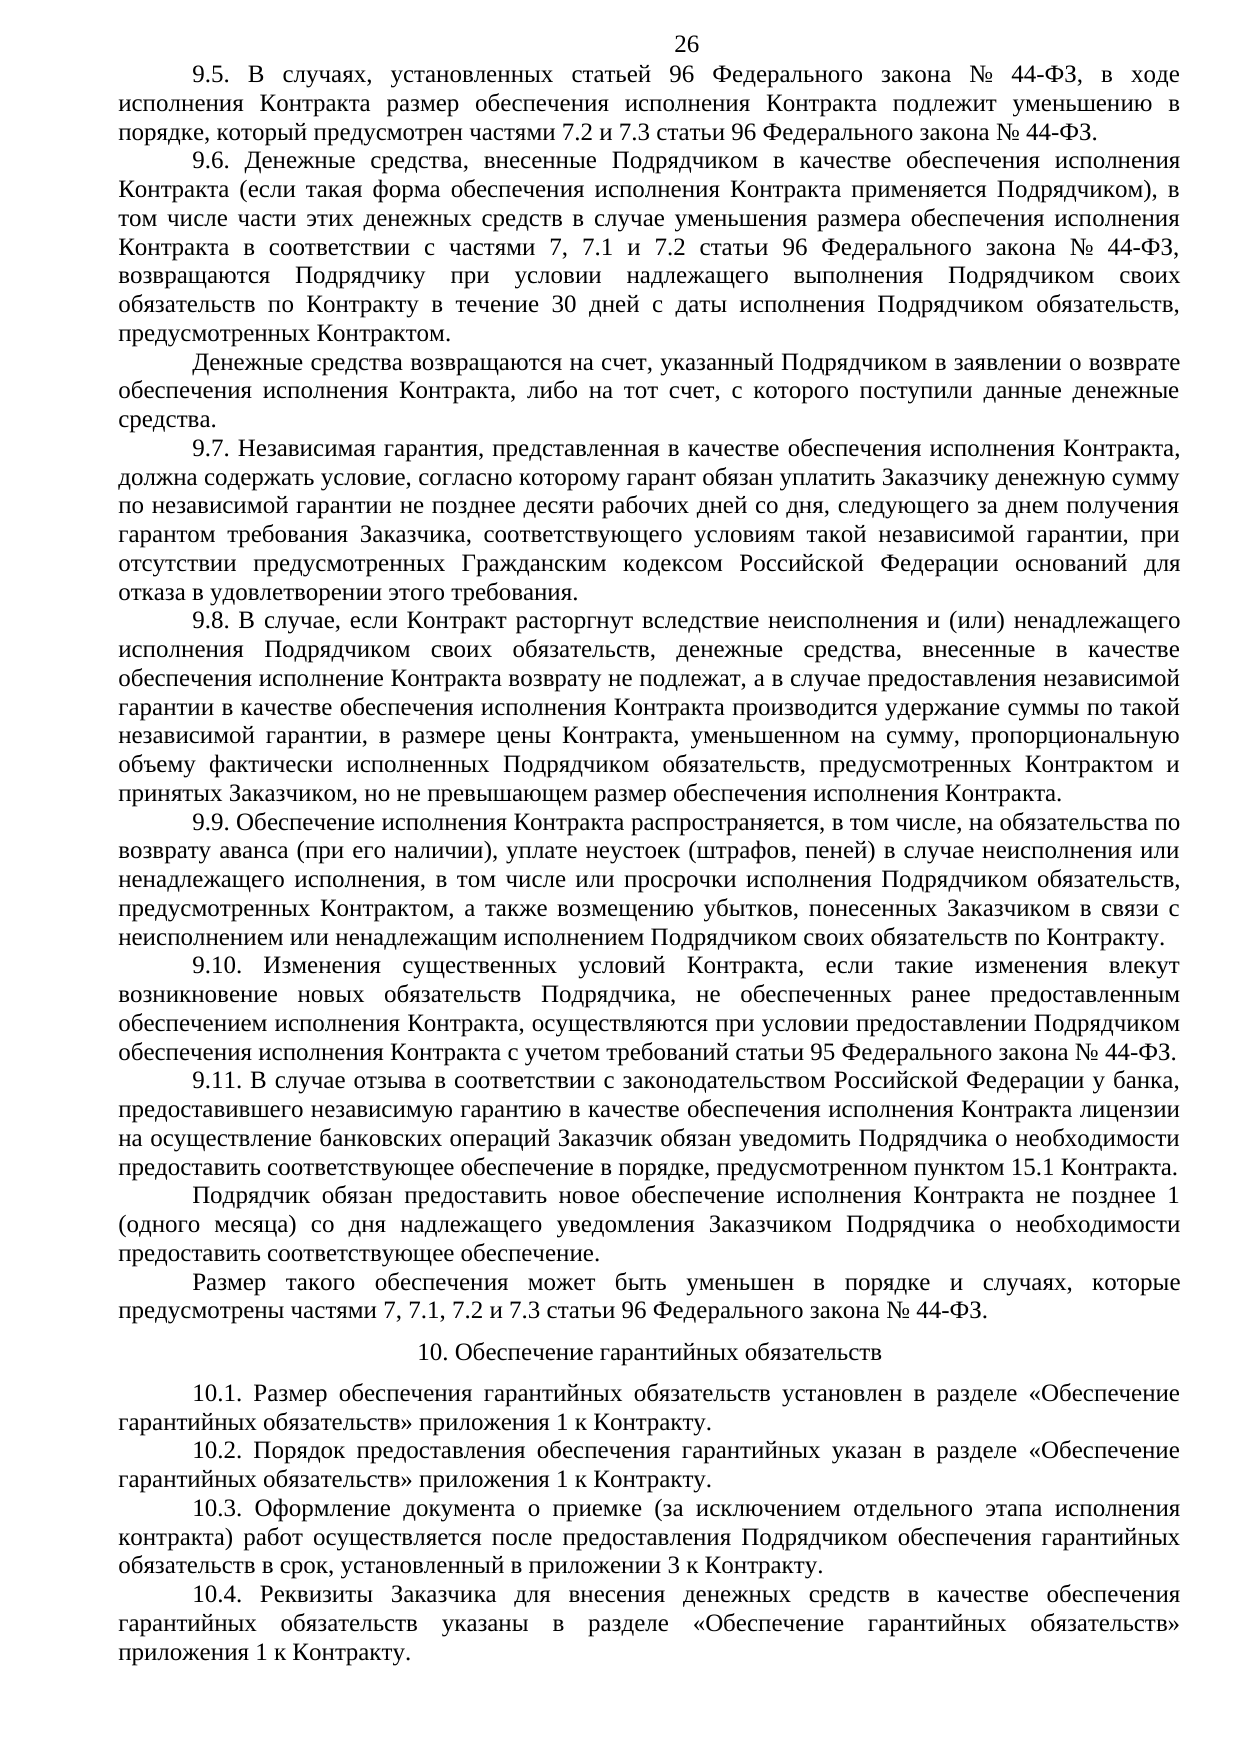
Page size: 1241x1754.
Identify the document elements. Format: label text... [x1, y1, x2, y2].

text 10.3. Оформление документа о приемке (за исключением отдельного этапа исполнения контракта) работ осуществляется после предоставления Подрядчиком обеспечения гарантийных обязательств в срок, установленный в приложении 3 к Контракту. [118, 1493, 1181, 1579]
text 9.8. В случае, если Контракт расторгнут вследствие неисполнения и (или) ненадлежащего исполнения Подрядчиком своих обязательств, денежные средства, внесенные в качестве обеспечения исполнение Контракта возврату не подлежат, а в случае предоставления независимой гарантии в качестве обеспечения исполнения Контракта производится удержание суммы по такой независимой гарантии, в размере цены Контракта, уменьшенном на сумму, пропорциональную объему фактически исполненных Подрядчиком обязательств, предусмотренных Контрактом и принятых Заказчиком, но не превышающем размер обеспечения исполнения Контракта. [118, 605, 1181, 807]
text 9.6. Денежные средства, внесенные Подрядчиком в качестве обеспечения исполнения Контракта (если такая форма обеспечения исполнения Контракта применяется Подрядчиком), в том числе части этих денежных средств в случае уменьшения размера обеспечения исполнения Контракта в соответствии с частями 7, 7.1 и 7.2 статьи 96 Федерального закона № 44-ФЗ, возвращаются Подрядчику при условии надлежащего выполнения Подрядчиком своих обязательств по Контракту в течение 30 дней с даты исполнения Подрядчиком обязательств, предусмотренных Контрактом. [118, 145, 1181, 347]
text 9.5. В случаях, установленных статьей 96 Федерального закона № 44-ФЗ, в ходе исполнения Контракта размер обеспечения исполнения Контракта подлежит уменьшению в порядке, который предусмотрен частями 7.2 и 7.3 статьи 96 Федерального закона № 44-ФЗ. [118, 59, 1181, 145]
text 9.10. Изменения существенных условий Контракта, если такие изменения влекут возникновение новых обязательств Подрядчика, не обеспеченных ранее предоставленным обеспечением исполнения Контракта, осуществляются при условии предоставлении Подрядчиком обеспечения исполнения Контракта с учетом требований статьи 95 Федерального закона № 44-ФЗ. [118, 950, 1181, 1065]
text 10.2. Порядок предоставления обеспечения гарантийных указан в разделе «Обеспечение гарантийных обязательств» приложения 1 к Контракту. [118, 1435, 1181, 1493]
text 10.4. Реквизиты Заказчика для внесения денежных средств в качестве обеспечения гарантийных обязательств указаны в разделе «Обеспечение гарантийных обязательств» приложения 1 к Контракту. [118, 1579, 1181, 1665]
text Денежные средства возвращаются на счет, указанный Подрядчиком в заявлении о возврате обеспечения исполнения Контракта, либо на тот счет, с которого поступили данные денежные средства. [118, 347, 1181, 433]
text Обеспечение гарантийных обязательств [118, 1337, 1181, 1365]
text 9.9. Обеспечение исполнения Контракта распространяется, в том числе, на обязательства по возврату аванса (при его наличии), уплате неустоек (штрафов, пеней) в случае неисполнения или ненадлежащего исполнения, в том числе или просрочки исполнения Подрядчиком обязательств, предусмотренных Контрактом, а также возмещению убытков, понесенных Заказчиком в связи с неисполнением или ненадлежащим исполнением Подрядчиком своих обязательств по Контракту. [118, 807, 1181, 950]
text Размер такого обеспечения может быть уменьшен в порядке и случаях, которые предусмотрены частями 7, 7.1, 7.2 и 7.3 статьи 96 Федерального закона № 44-ФЗ. [118, 1267, 1181, 1324]
text 9.11. В случае отзыва в соответствии с законодательством Российской Федерации у банка, предоставившего независимую гарантию в качестве обеспечения исполнения Контракта лицензии на осуществление банковских операций Заказчик обязан уведомить Подрядчика о необходимости предоставить соответствующее обеспечение в порядке, предусмотренном пунктом 15.1 Контракта. [118, 1065, 1181, 1180]
text 9.7. Независимая гарантия, представленная в качестве обеспечения исполнения Контракта, должна содержать условие, согласно которому гарант обязан уплатить Заказчику денежную сумму по независимой гарантии не позднее десяти рабочих дней со дня, следующего за днем получения гарантом требования Заказчика, соответствующего условиям такой независимой гарантии, при отсутствии предусмотренных Гражданским кодексом Российской Федерации оснований для отказа в удовлетворении этого требования. [118, 433, 1181, 605]
text 10.1. Размер обеспечения гарантийных обязательств установлен в разделе «Обеспечение гарантийных обязательств» приложения 1 к Контракту. [118, 1378, 1181, 1435]
text Подрядчик обязан предоставить новое обеспечение исполнения Контракта не позднее 1 (одного месяца) со дня надлежащего уведомления Заказчиком Подрядчика о необходимости предоставить соответствующее обеспечение. [118, 1180, 1181, 1267]
